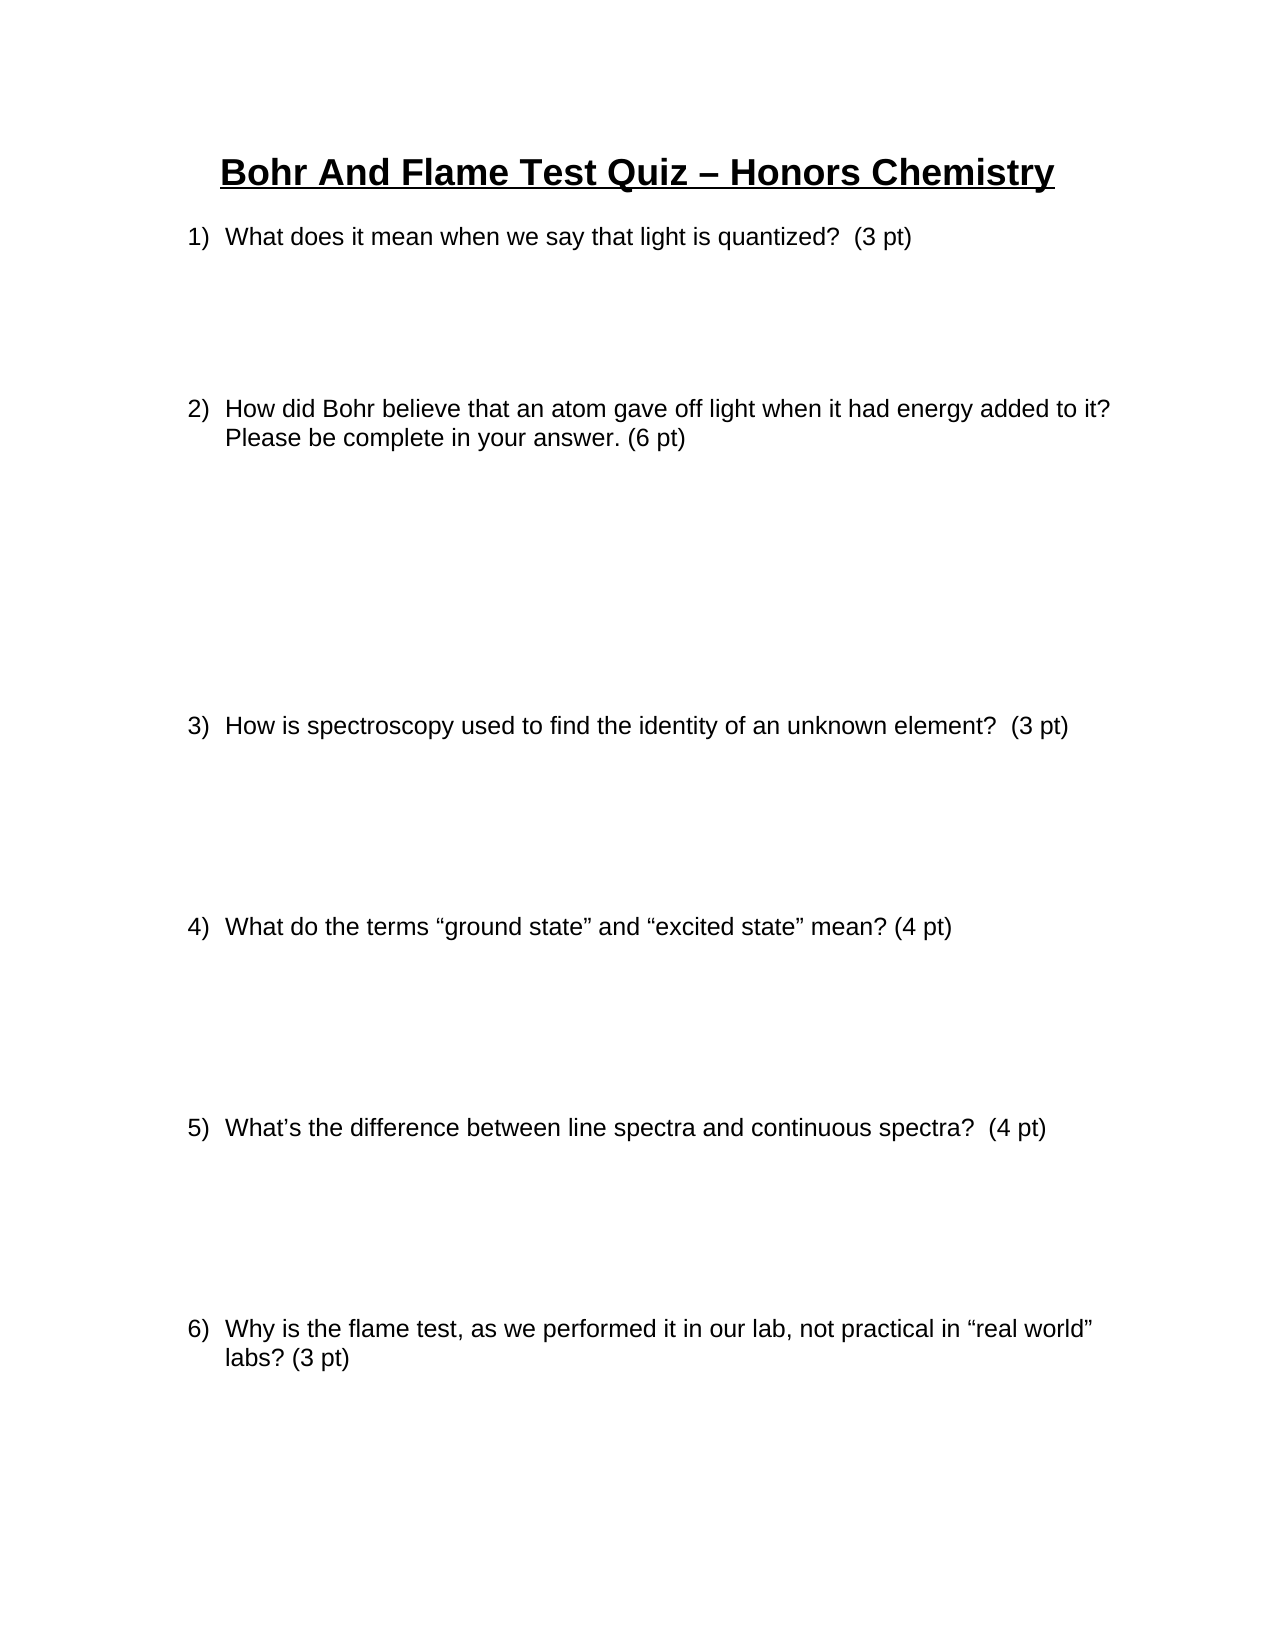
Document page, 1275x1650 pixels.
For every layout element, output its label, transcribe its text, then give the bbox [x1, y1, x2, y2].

list How is spectroscopy used to find the identity of an unknown element? (3 pt) [187, 711, 1125, 739]
list What do the terms “ground state” and “excited state” mean? (4 pt) [187, 912, 1125, 941]
list What does it mean when we say that light is quantized? (3 pt) [187, 222, 1125, 251]
text Bohr And Flame Test Quiz – Honors Chemistry [150, 150, 1125, 193]
list Why is the flame test, as we performed it in our lab, not practical in “real world” labs? (3 pt) [187, 1314, 1125, 1372]
list How did Bohr believe that an atom gave off light when it had energy added to it? Please be complete in your answer. (6 pt) [187, 394, 1125, 452]
list What’s the difference between line spectra and continuous spectra? (4 pt) [187, 1113, 1125, 1142]
